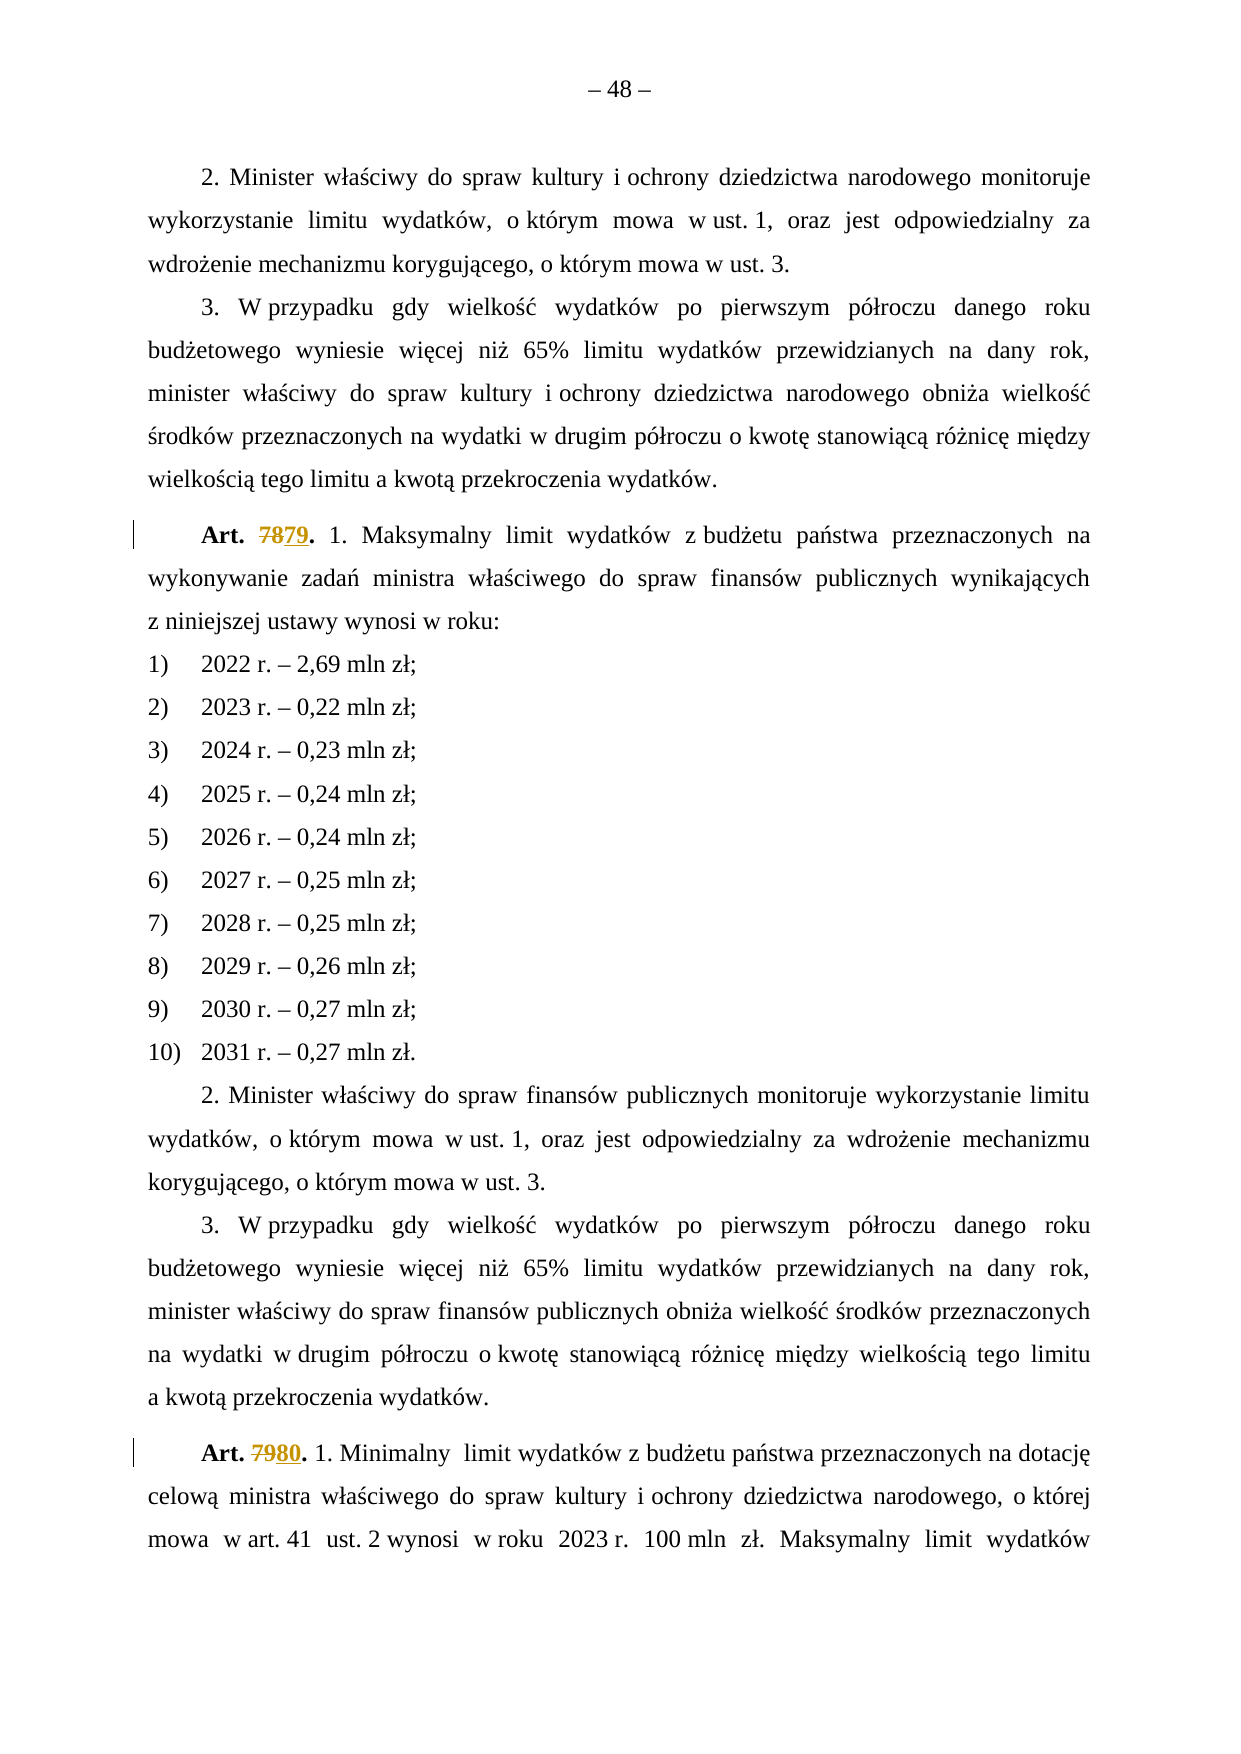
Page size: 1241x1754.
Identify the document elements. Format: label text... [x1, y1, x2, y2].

text 2. Minister właściwy do spraw finansów publicznych monitoruje wykorzystanie limitu wydatków, o którym mowa w ust. 1, oraz jest odpowiedzialny za wdrożenie mechanizmu korygującego, o którym mowa w ust. 3. [148, 1081, 1091, 1196]
text 10) 2031 r. – 0,27 mln zł. [148, 1037, 1091, 1066]
text 5) 2026 r. – 0,24 mln zł; [148, 822, 1091, 851]
text 6) 2027 r. – 0,25 mln zł; [148, 865, 1091, 894]
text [148, 1438, 1091, 1553]
text Art. . 1. Maksymalny limit wydatków z budżetu państwa przeznaczonych na wykonywanie zadań ministra właściwego do spraw finansów publicznych wynikających z niniejszej ustawy wynosi w roku: [148, 520, 1091, 635]
text 7) 2028 r. – 0,25 mln zł; [148, 908, 1091, 937]
text 2. Minister właściwy do spraw kultury i ochrony dziedzictwa narodowego monitoruje wykorzystanie limitu wydatków, o którym mowa w ust. 1, oraz jest odpowiedzialny za wdrożenie mechanizmu korygującego, o którym mowa w ust. 3. [148, 162, 1091, 277]
text 3. W przypadku gdy wielkość wydatków po pierwszym półroczu danego roku budżetowego wyniesie więcej niż 65% limitu wydatków przewidzianych na dany rok, minister właściwy do spraw finansów publicznych obniża wielkość środków przeznaczonych na wydatki w drugim półroczu o kwotę stanowiącą różnicę między wielkością tego limitu a kwotą przekroczenia wydatków. [148, 1210, 1091, 1411]
text 1) 2022 r. – 2,69 mln zł; [148, 649, 1091, 678]
text 3) 2024 r. – 0,23 mln zł; [148, 736, 1091, 764]
text 3. W przypadku gdy wielkość wydatków po pierwszym półroczu danego roku budżetowego wyniesie więcej niż 65% limitu wydatków przewidzianych na dany rok, minister właściwy do spraw kultury i ochrony dziedzictwa narodowego obniża wielkość środków przeznaczonych na wydatki w drugim półroczu o kwotę stanowiącą różnicę między wielkością tego limitu a kwotą przekroczenia wydatków. [148, 292, 1091, 493]
text 4) 2025 r. – 0,24 mln zł; [148, 779, 1091, 807]
text 9) 2030 r. – 0,27 mln zł; [148, 994, 1091, 1023]
text 2) 2023 r. – 0,22 mln zł; [148, 692, 1091, 721]
text 8) 2029 r. – 0,26 mln zł; [148, 951, 1091, 980]
